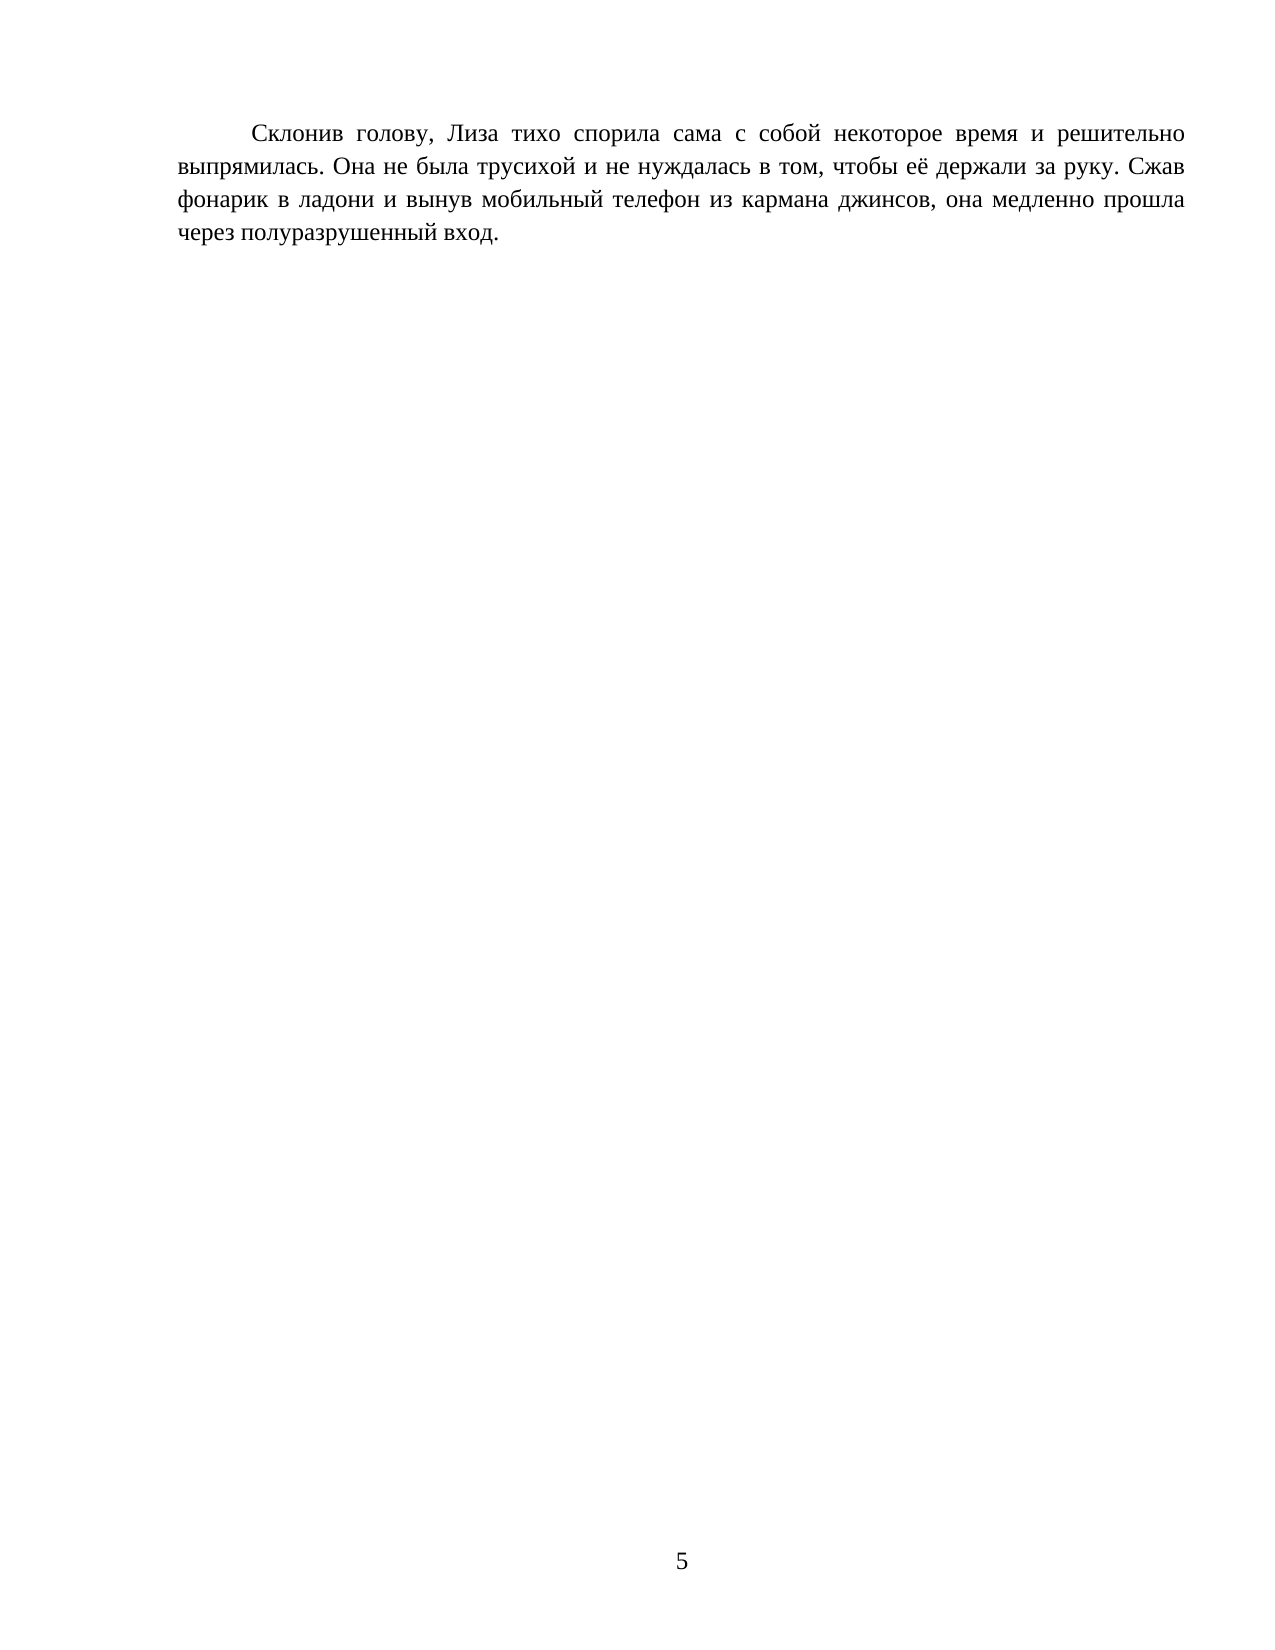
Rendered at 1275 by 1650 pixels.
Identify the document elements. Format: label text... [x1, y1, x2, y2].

text Склонив голову, Лиза тихо спорила сама с собой некоторое время и решительно выпрямилась. Она не была трусихой и не нуждалась в том, чтобы её держали за руку. Сжав фонарик в ладони и вынув мобильный телефон из кармана джинсов, она медленно прошла через полуразрушенный вход. [177, 118, 1186, 246]
